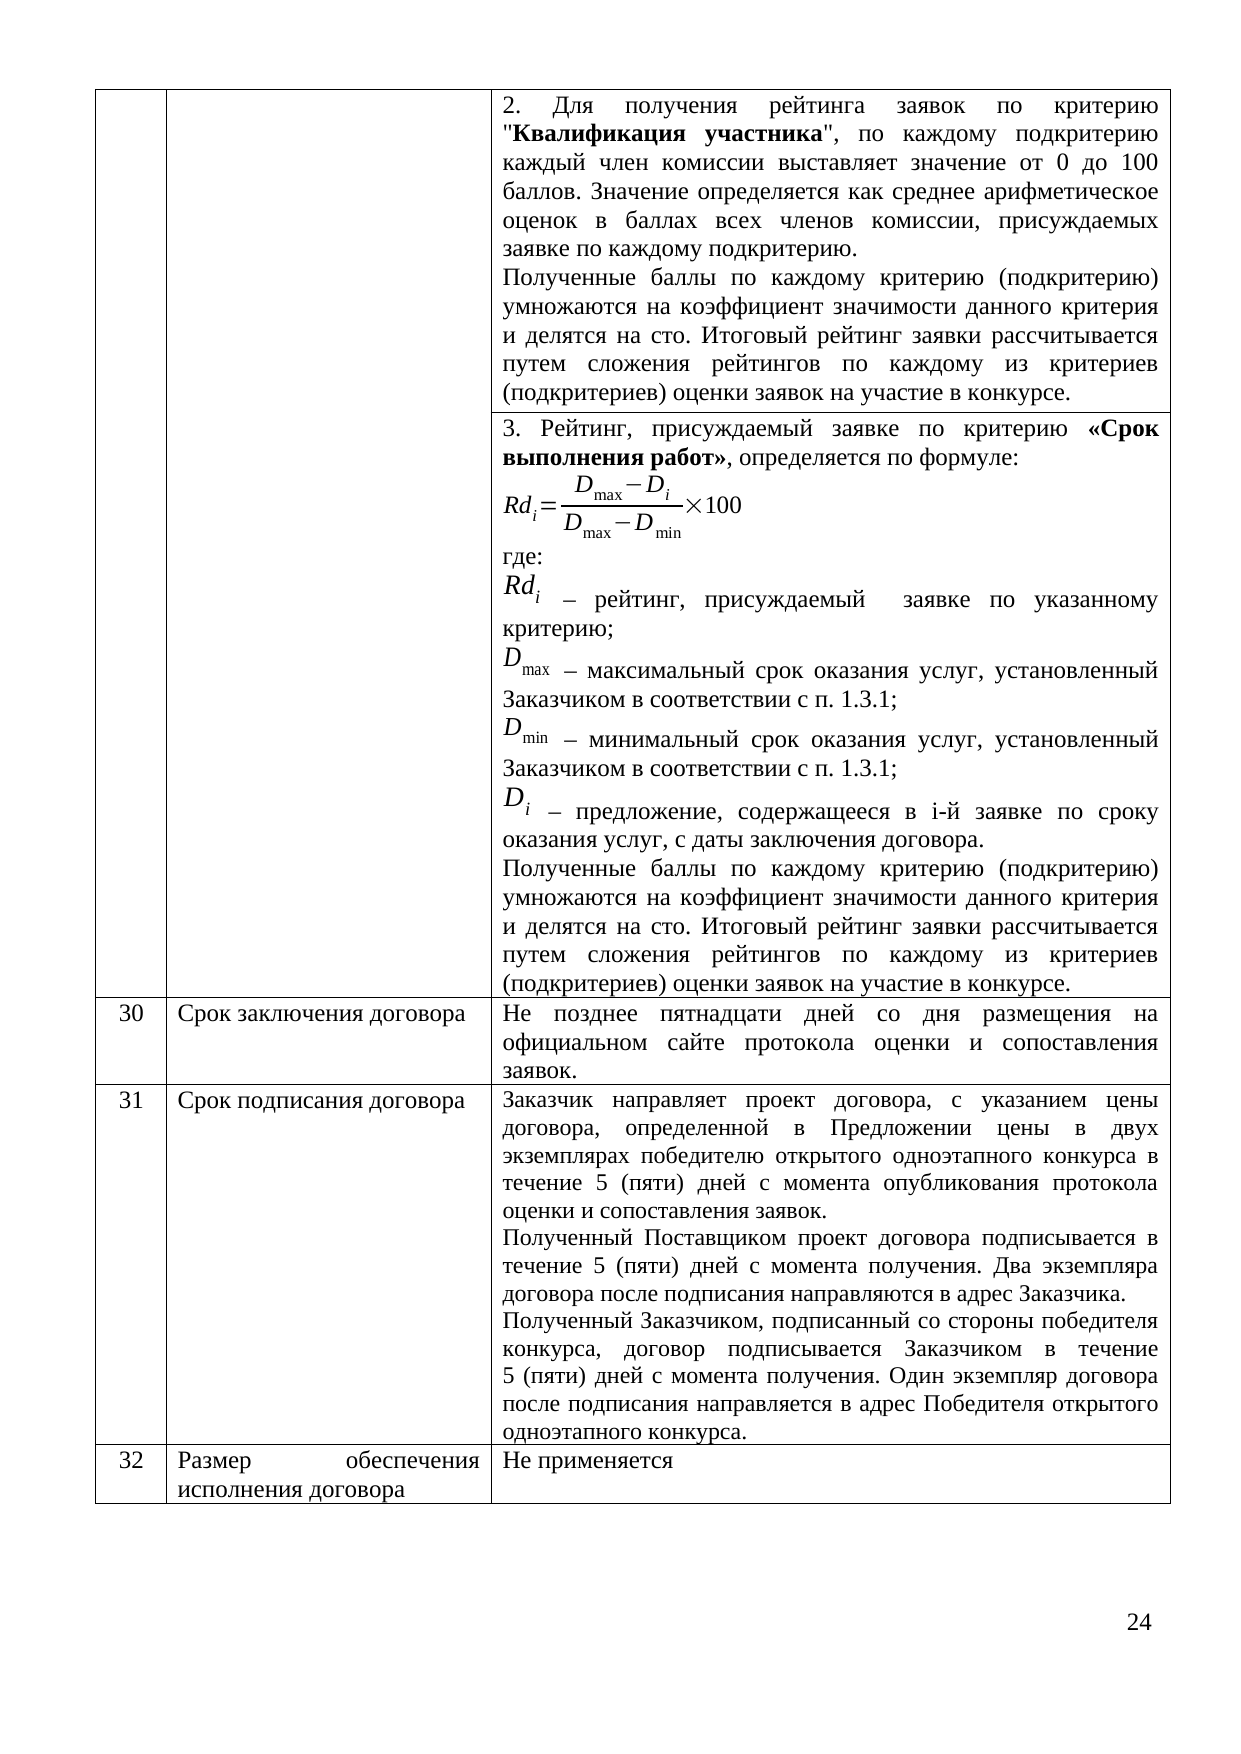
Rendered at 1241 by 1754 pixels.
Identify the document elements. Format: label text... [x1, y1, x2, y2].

table_cell 30 [96, 998, 166, 1084]
table_cell 2. Для получения рейтинга заявок по критерию "Квалификация участника", по каждому подкритерию каждый член комиссии выставляет значение от 0 до 100 баллов. Значение определяется как среднее арифметическое оценок в баллах всех членов комиссии, присуждаемых заявке по каждому подкритерию. Полученные баллы по каждому критерию (подкритерию) умножаются на коэффициент значимости данного критерия и делятся на сто. Итоговый рейтинг заявки рассчитывается путем сложения рейтингов по каждому из критериев (подкритериев) оценки заявок на участие в конкурсе. [492, 90, 1170, 412]
table_cell 3. Рейтинг, присуждаемый заявке по критерию «Срок выполнения работ», определяется по формуле: где: – рейтинг, присуждаемый заявке по указанному критерию; – максимальный срок оказания услуг, установленный Заказчиком в соответствии с п. 1.3.1; – минимальный срок оказания услуг, установленный Заказчиком в соответствии с п. 1.3.1; – предложение, содержащееся в i-й заявке по сроку оказания услуг, с даты заключения договора. Полученные баллы по каждому критерию (подкритерию) умножаются на коэффициент значимости данного критерия и делятся на сто. Итоговый рейтинг заявки рассчитывается путем сложения рейтингов по каждому из критериев (подкритериев) оценки заявок на участие в конкурсе. [492, 413, 1170, 997]
table_cell Размер обеспечения исполнения договора [167, 1445, 491, 1503]
table_cell 32 [96, 1445, 166, 1503]
table_cell Не применяется [492, 1445, 1170, 1503]
table_cell Срок подписания договора [167, 1085, 491, 1444]
table_cell Заказчик направляет проект договора, с указанием цены договора, определенной в Предложении цены в двух экземплярах победителю открытого одноэтапного конкурса в течение 5 (пяти) дней с момента опубликования протокола оценки и сопоставления заявок. Полученный Поставщиком проект договора подписывается в течение 5 (пяти) дней с момента получения. Два экземпляра договора после подписания направляются в адрес Заказчика. Полученный Заказчиком, подписанный со стороны победителя конкурса, договор подписывается Заказчиком в течение 5 (пяти) дней с момента получения. Один экземпляр договора после подписания направляется в адрес Победителя открытого одноэтапного конкурса. [492, 1085, 1170, 1444]
table_cell Срок заключения договора [167, 998, 491, 1084]
table_cell Не позднее пятнадцати дней со дня размещения на официальном сайте протокола оценки и сопоставления заявок. [492, 998, 1170, 1084]
table_cell 31 [96, 1085, 166, 1444]
